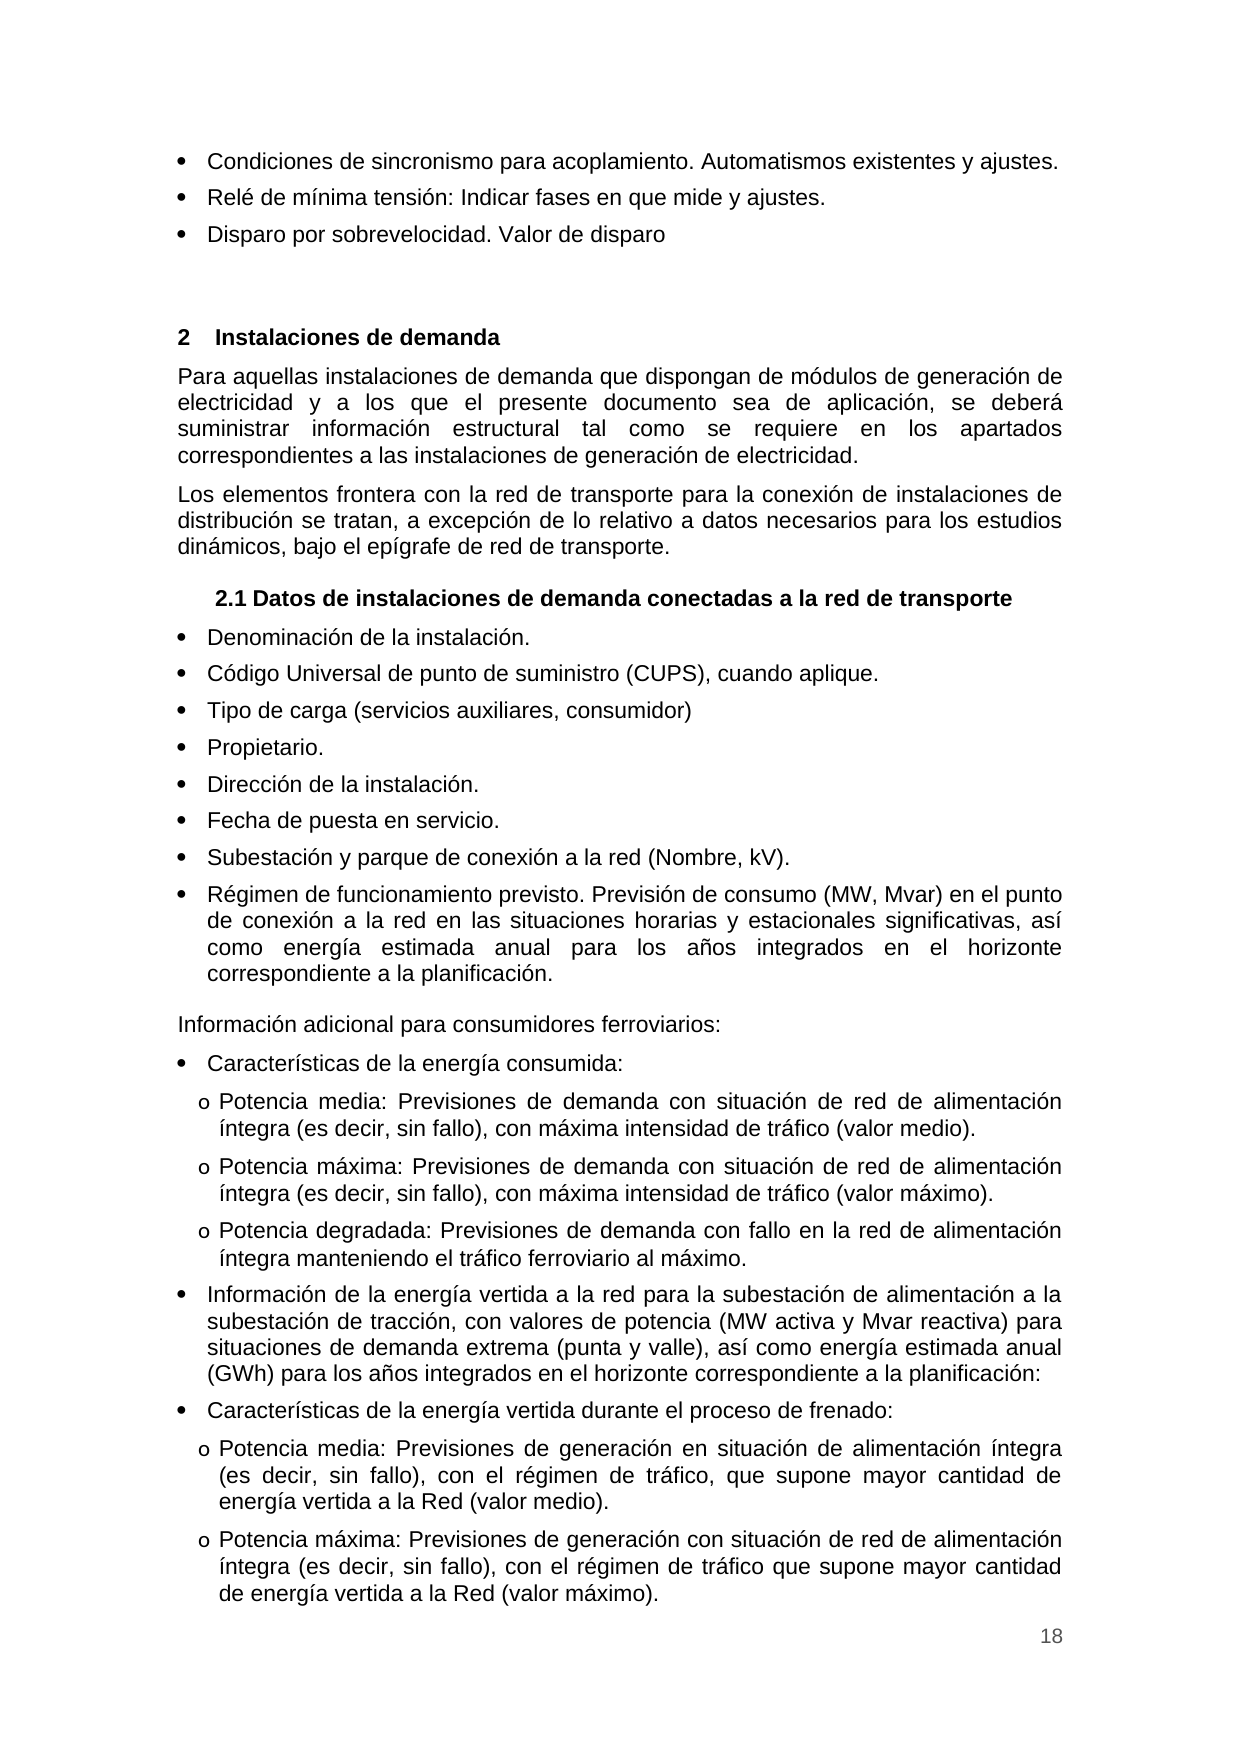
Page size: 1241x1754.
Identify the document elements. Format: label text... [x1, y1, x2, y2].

list Relé de mínima tensión: Indicar fases en que mide y ajustes. [177, 184, 1063, 211]
list Potencia media: Previsiones de generación en situación de alimentación íntegra (es decir, sin fallo), con el régimen de tráfico, que supone mayor cantidad de energía vertida a la Red (valor medio). [198, 1434, 1063, 1515]
list Potencia máxima: Previsiones de generación con situación de red de alimentación íntegra (es decir, sin fallo), con el régimen de tráfico que supone mayor cantidad de energía vertida a la Red (valor máximo). [198, 1525, 1063, 1606]
list Propietario. [177, 734, 1063, 760]
list Información de la energía vertida a la red para la subestación de alimentación a la subestación de tracción, con valores de potencia (MW activa y Mvar reactiva) para situaciones de demanda extrema (punta y valle), así como energía estimada anual (GWh) para los años integrados en el horizonte correspondiente a la planificación: [177, 1281, 1063, 1387]
list Código Universal de punto de suministro (CUPS), cuando aplique. [177, 660, 1063, 687]
list Condiciones de sincronismo para acoplamiento. Automatismos existentes y ajustes. [177, 148, 1063, 174]
list Características de la energía vertida durante el proceso de frenado: [177, 1397, 1063, 1423]
text Los elementos frontera con la red de transporte para la conexión de instalaciones de distribución se tratan, a excepción de lo relativo a datos necesarios para los estudios dinámicos, bajo el epígrafe de red de transporte. [177, 481, 1063, 560]
text Instalaciones de demanda [177, 324, 1063, 350]
list Disparo por sobrevelocidad. Valor de disparo [177, 221, 1063, 247]
list Potencia degradada: Previsiones de demanda con fallo en la red de alimentación íntegra manteniendo el tráfico ferroviario al máximo. [198, 1217, 1063, 1271]
list Potencia máxima: Previsiones de demanda con situación de red de alimentación íntegra (es decir, sin fallo), con máxima intensidad de tráfico (valor máximo). [198, 1152, 1063, 1206]
list Dirección de la instalación. [177, 771, 1063, 797]
list Subestación y parque de conexión a la red (Nombre, kV). [177, 844, 1063, 871]
list Potencia media: Previsiones de demanda con situación de red de alimentación íntegra (es decir, sin fallo), con máxima intensidad de tráfico (valor medio). [198, 1087, 1063, 1141]
text Información adicional para consumidores ferroviarios: [177, 1011, 1063, 1038]
list Fecha de puesta en servicio. [177, 807, 1063, 834]
list Régimen de funcionamiento previsto. Previsión de consumo (MW, Mvar) en el punto de conexión a la red en las situaciones horarias y estacionales significativas, así como energía estimada anual para los años integrados en el horizonte correspondiente a la planificación. [177, 881, 1063, 986]
list Características de la energía consumida: [177, 1050, 1063, 1077]
text Para aquellas instalaciones de demanda que dispongan de módulos de generación de electricidad y a los que el presente documento sea de aplicación, se deberá suministrar información estructural tal como se requiere en los apartados correspondientes a las instalaciones de generación de electricidad. [177, 363, 1063, 468]
list Tipo de carga (servicios auxiliares, consumidor) [177, 697, 1063, 723]
text Datos de instalaciones de demanda conectadas a la red de transporte [215, 585, 1063, 611]
list Denominación de la instalación. [177, 623, 1063, 650]
